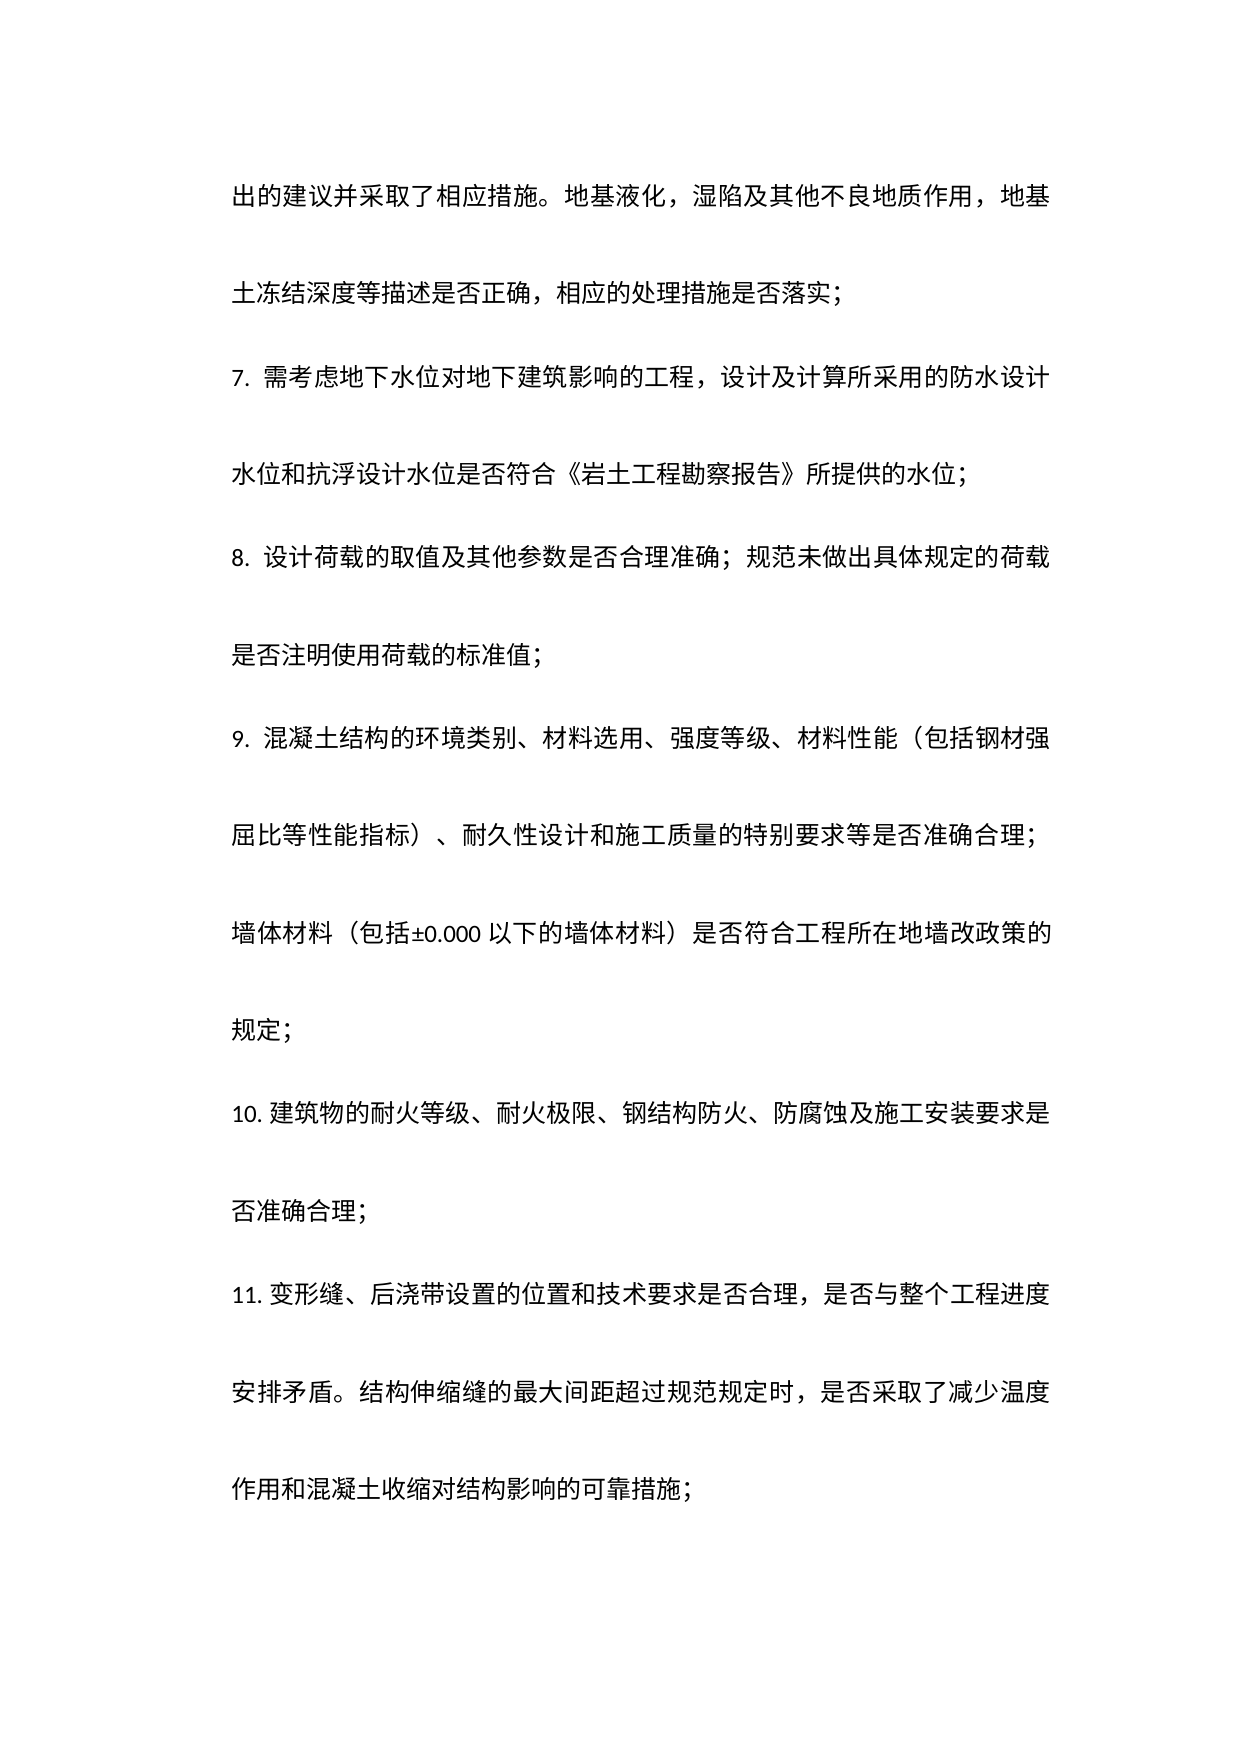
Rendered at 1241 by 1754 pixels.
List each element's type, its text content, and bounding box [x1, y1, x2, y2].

list 9. 混凝土结构的环境类别、材料选用、强度等级、材料性能（包括钢材强屈比等性能指标）、耐久性设计和施工质量的特别要求等是否准确合理；墙体材料（包括±0.000以下的墙体材料）是否符合工程所在地墙改政策的规定； [231, 704, 1053, 1061]
list 7. 需考虑地下水位对地下建筑影响的工程，设计及计算所采用的防水设计水位和抗浮设计水位是否符合《岩土工程勘察报告》所提供的水位； [231, 343, 1053, 505]
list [231, 162, 1053, 324]
list 10. 建筑物的耐火等级、耐火极限、钢结构防火、防腐蚀及施工安装要求是否准确合理； [231, 1079, 1053, 1242]
list 11. 变形缝、后浇带设置的位置和技术要求是否合理，是否与整个工程进度安排矛盾。结构伸缩缝的最大间距超过规范规定时，是否采取了减少温度作用和混凝土收缩对结构影响的可靠措施； [231, 1260, 1053, 1520]
list 8. 设计荷载的取值及其他参数是否合理准确；规范未做出具体规定的荷载是否注明使用荷载的标准值； [231, 523, 1053, 686]
